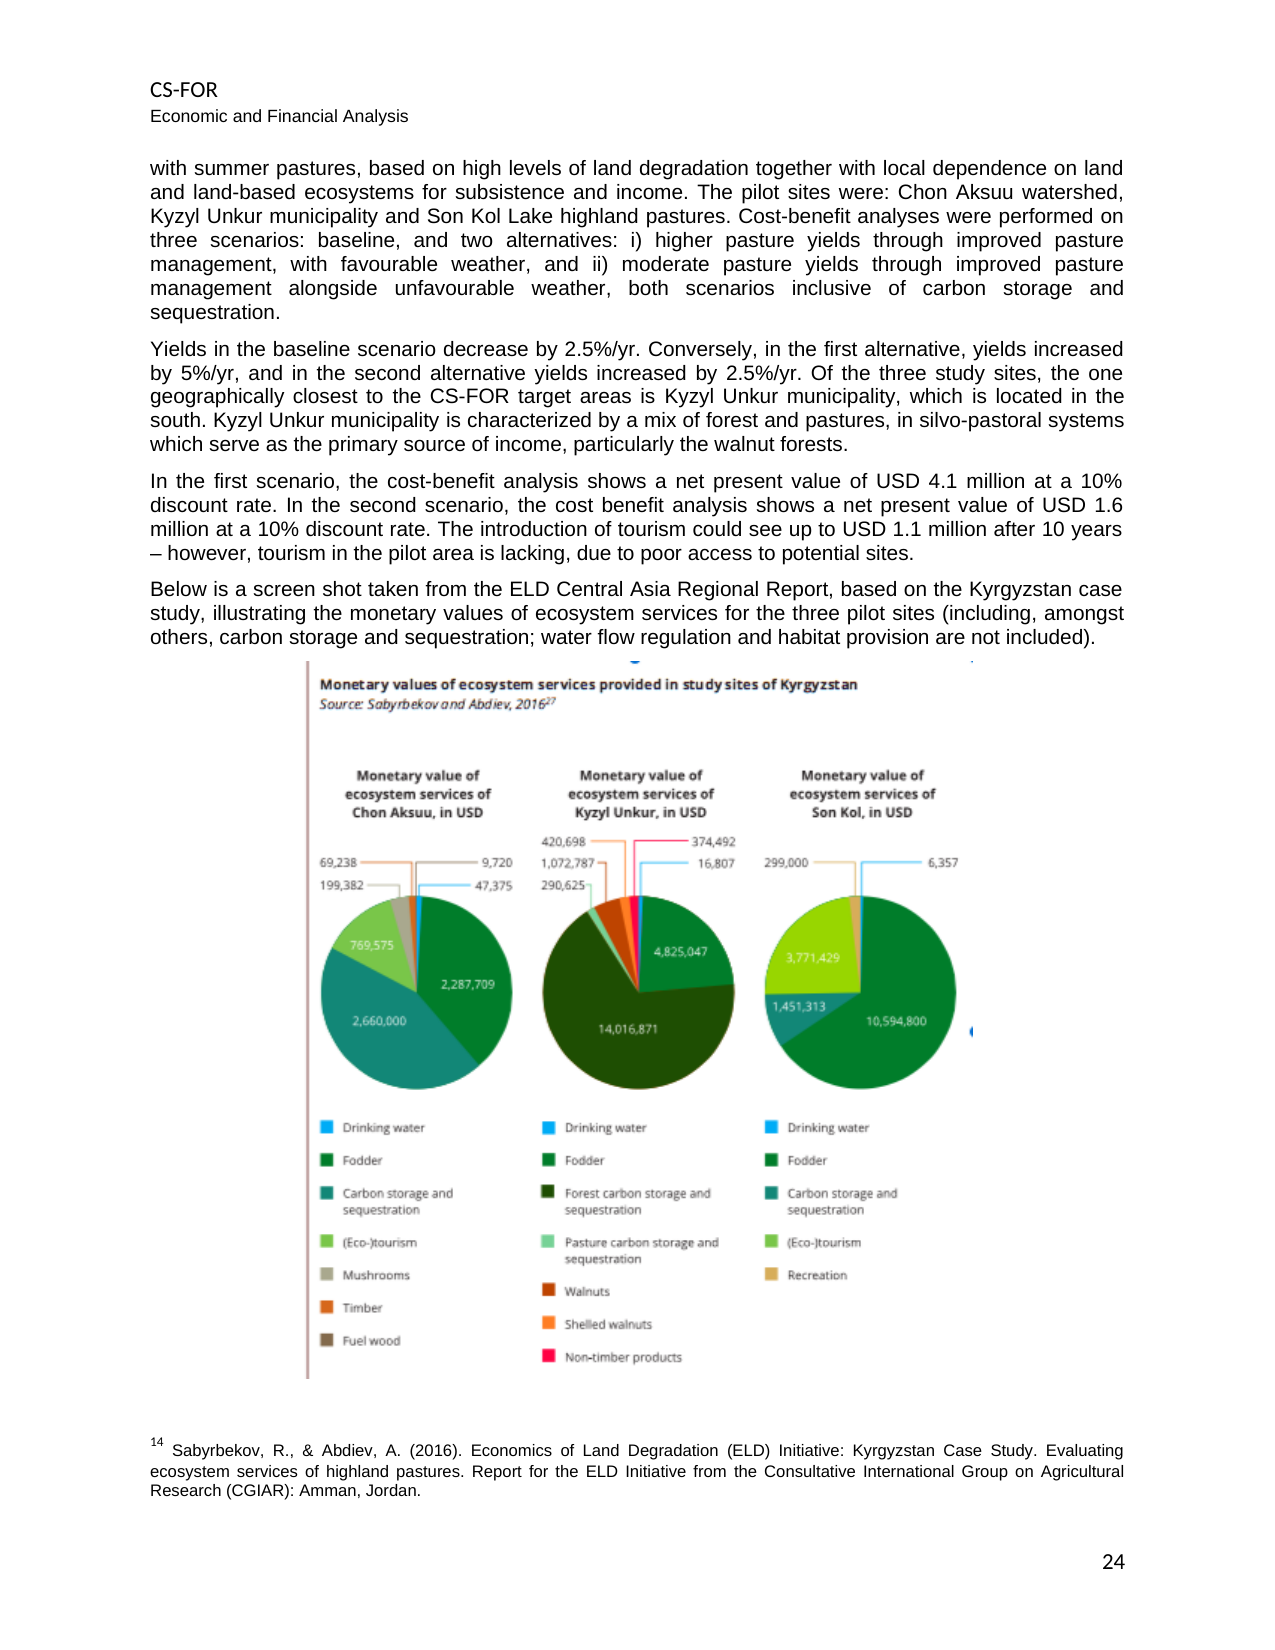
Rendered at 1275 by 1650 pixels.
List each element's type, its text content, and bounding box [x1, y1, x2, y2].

picture [302, 661, 973, 1379]
text In the first scenario, the cost-benefit analysis shows a net present value of USD 4.1 million at a 10% discount rate. In the second scenario, the cost benefit analysis shows a net present value of USD 1.6 million at a 10% discount rate. The introduction of tourism could see up to USD 1.1 million after 10 years – however, tourism in the pilot area is lacking, due to poor access to potential sites. [150, 469, 1125, 564]
text Below is a screen shot taken from the ELD Central Asia Regional Report, based on the Kyrgyzstan case study, illustrating the monetary values of ecosystem services for the three pilot sites (including, amongst others, carbon storage and sequestration; water flow regulation and habitat provision are not included). [150, 577, 1125, 649]
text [150, 156, 1125, 324]
text Yields in the baseline scenario decrease by 2.5%/yr. Conversely, in the first alternative, yields increased by 5%/yr, and in the second alternative yields increased by 2.5%/yr. Of the three study sites, the one geographically closest to the CS-FOR target areas is Kyzyl Unkur municipality, which is located in the south. Kyzyl Unkur municipality is characterized by a mix of forest and pastures, in silvo-pastoral systems which serve as the primary source of income, particularly the walnut forests. [150, 336, 1125, 456]
